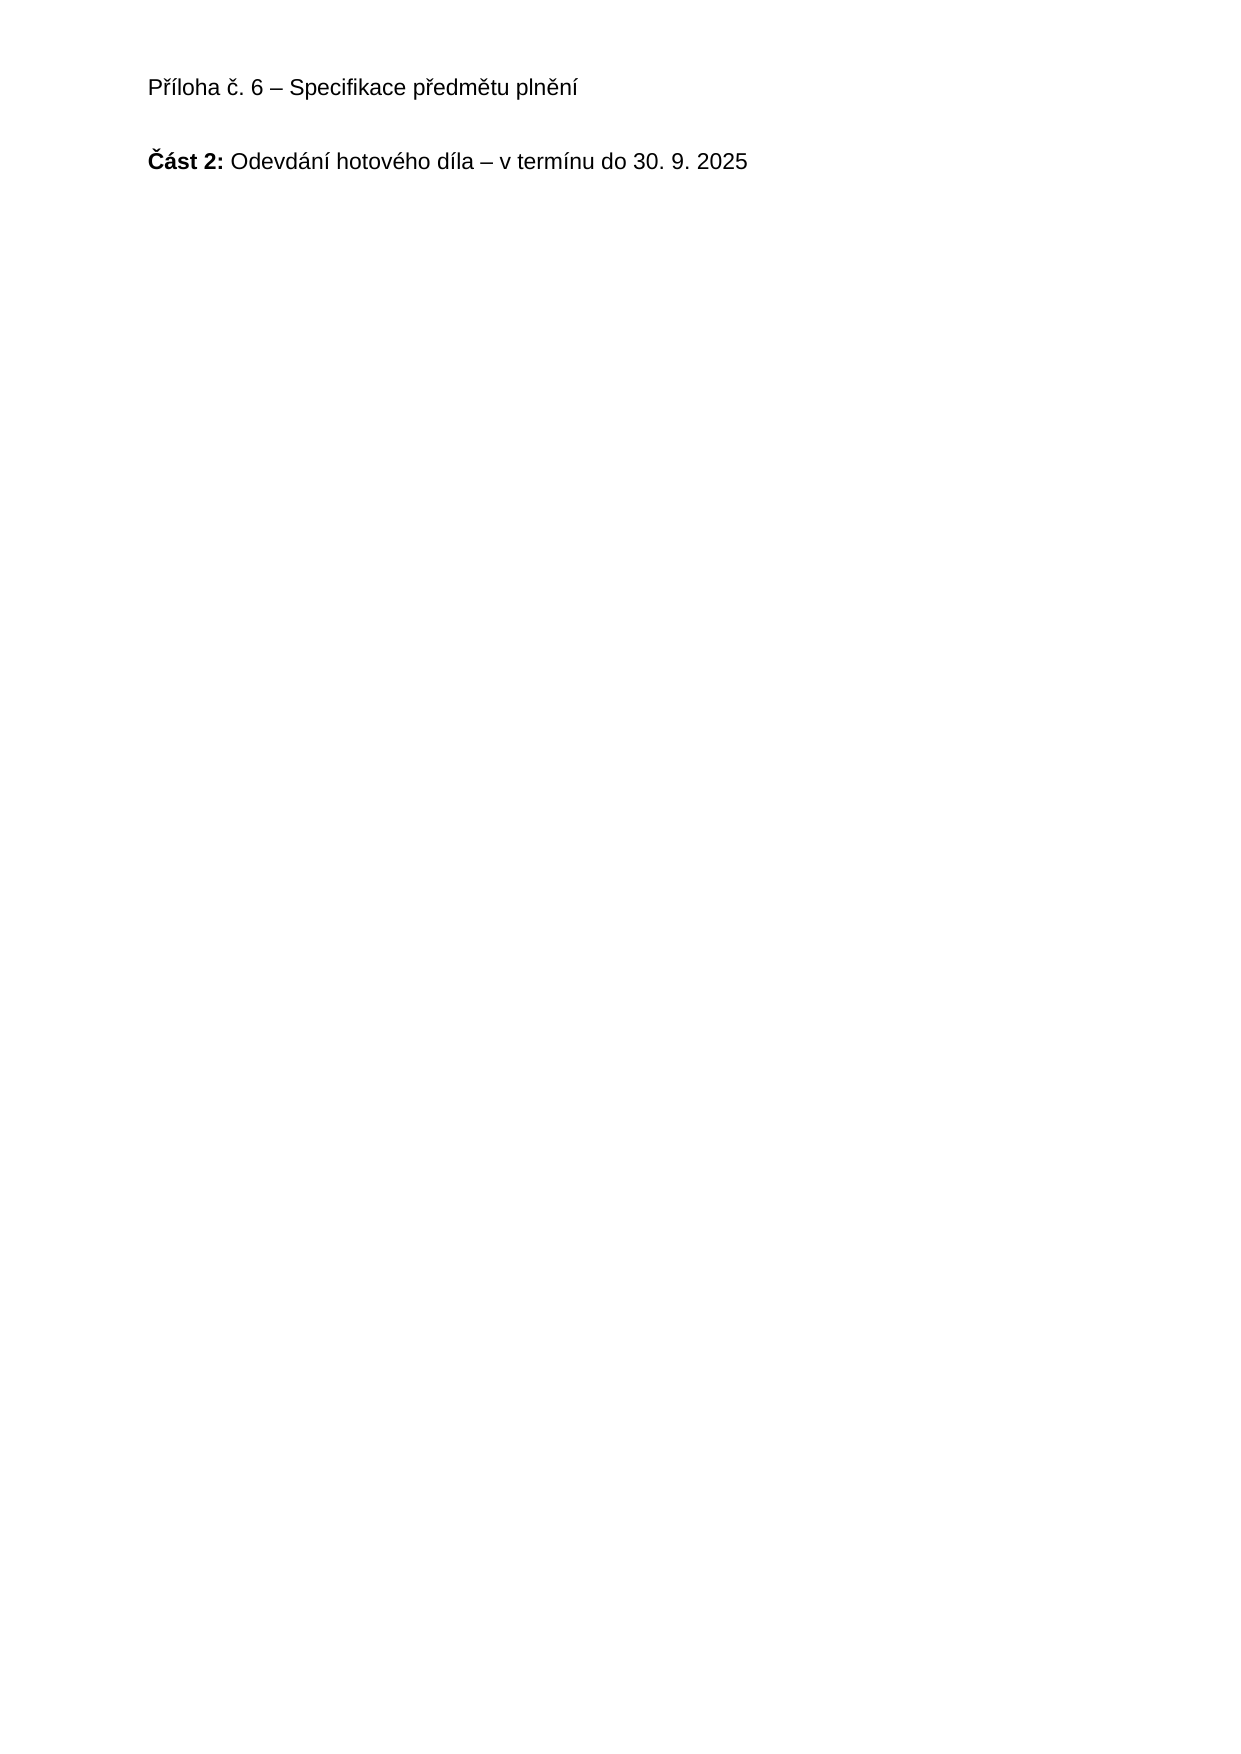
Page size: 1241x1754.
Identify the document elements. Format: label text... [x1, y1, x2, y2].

list Část 2: Odevdání hotového díla – v termínu do 30. 9. 2025 [148, 148, 1087, 174]
